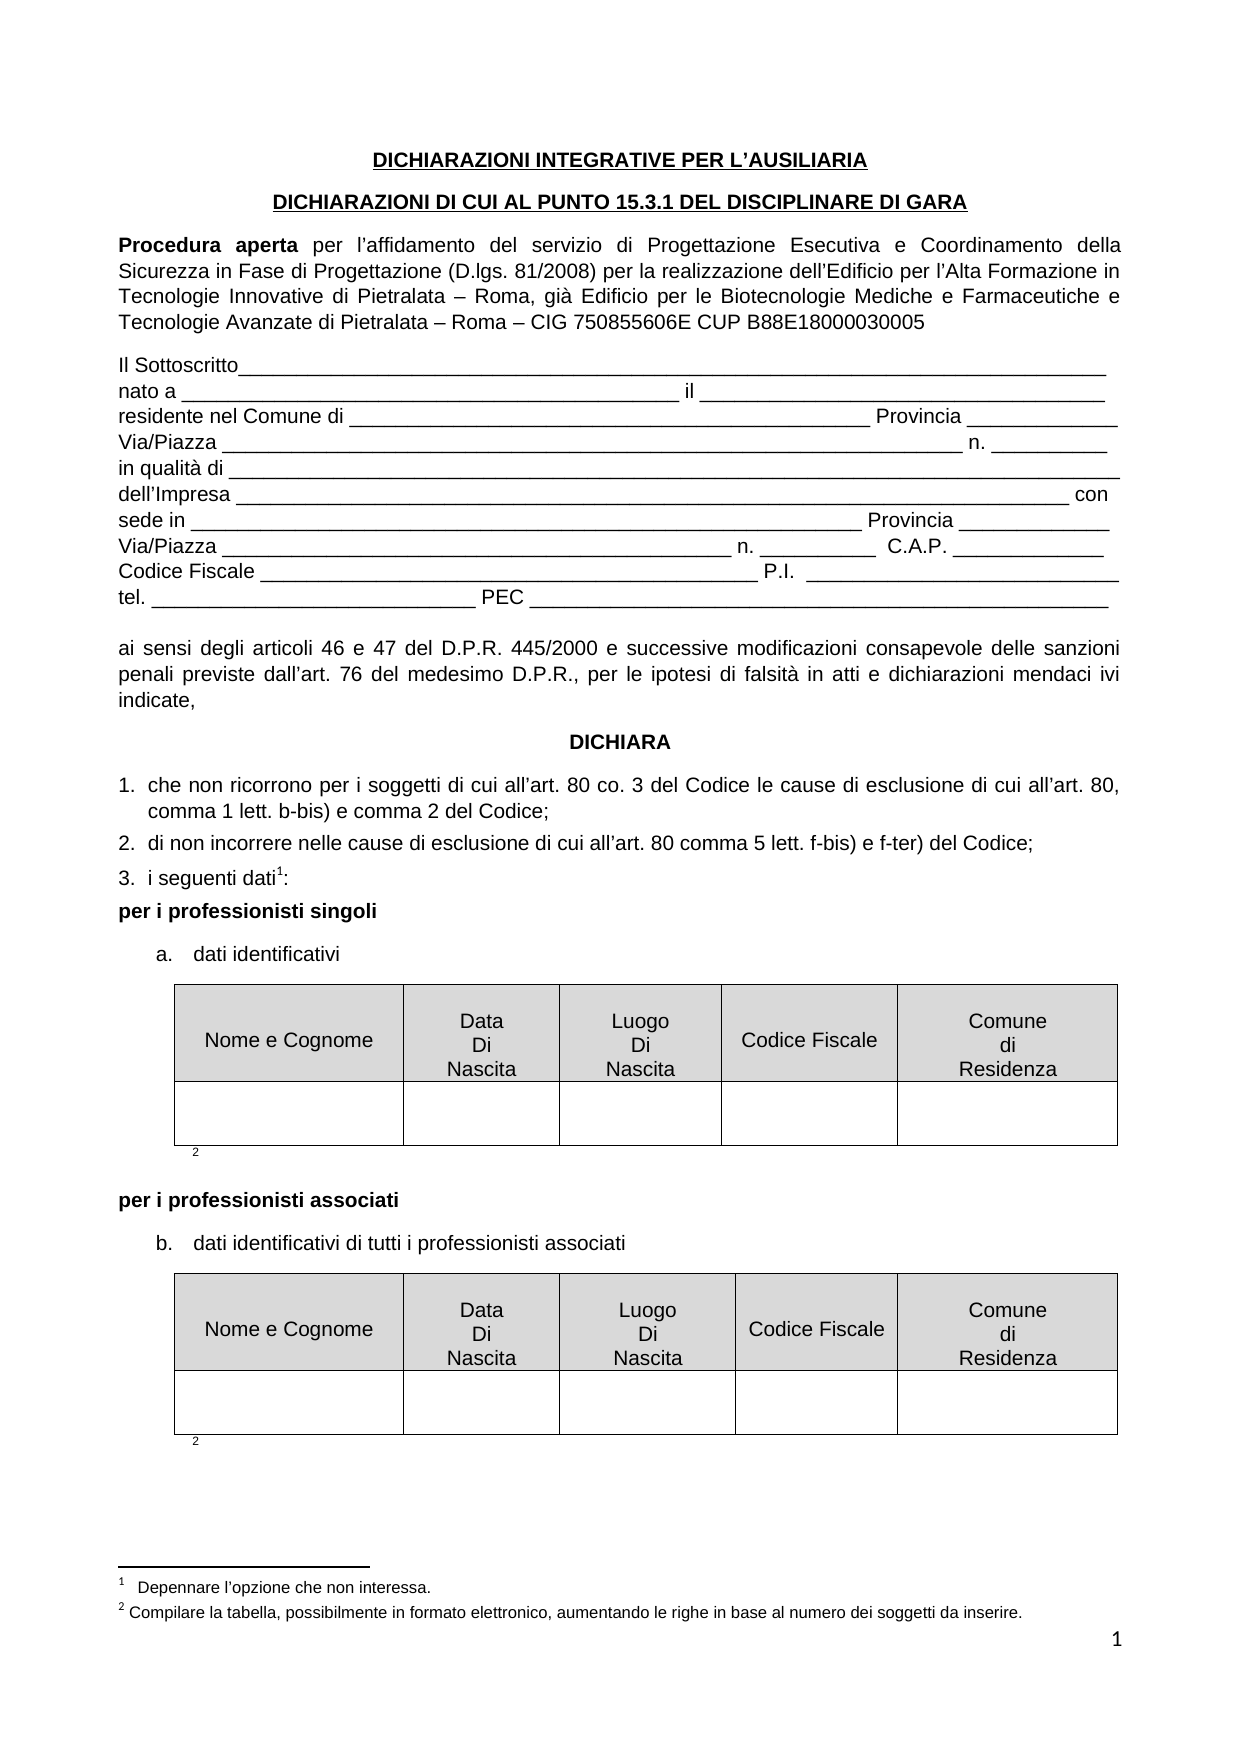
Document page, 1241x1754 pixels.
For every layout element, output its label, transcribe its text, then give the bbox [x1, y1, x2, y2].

list dati identificativi [156, 942, 1122, 966]
text Procedura aperta per l’affidamento del servizio di Progettazione Esecutiva e Coordinamento della Sicurezza in Fase di Progettazione (D.lgs. 81/2008) per la realizzazione dell’Edificio per l’Alta Formazione in Tecnologie Innovative di Pietralata – Roma, già Edificio per le Biotecnologie Mediche e Farmaceutiche e Tecnologie Avanzate di Pietralata – Roma – CIG 750855606E CUP B88E18000030005 [118, 233, 1122, 334]
table_header Nome e Cognome [175, 1274, 403, 1370]
text 2 [118, 1434, 1122, 1458]
table_header Comune di Residenza [898, 985, 1117, 1081]
table_cell [175, 1082, 403, 1144]
table_header Codice Fiscale [736, 1274, 897, 1370]
table_cell [722, 1082, 897, 1144]
table_header Nome e Cognome [175, 985, 403, 1081]
text per i professionisti singoli [118, 899, 1122, 923]
table_header Data Di Nascita [404, 985, 559, 1081]
table_header Codice Fiscale [722, 985, 897, 1081]
table_header Luogo Di Nascita [560, 985, 721, 1081]
list i seguenti dati: [118, 863, 1122, 891]
table_header Comune di Residenza [898, 1274, 1117, 1370]
text DICHIARA [118, 730, 1122, 754]
table_cell [560, 1371, 735, 1433]
text per i professionisti associati [118, 1188, 1122, 1212]
table_cell [898, 1371, 1117, 1433]
table_cell [404, 1371, 559, 1433]
text DICHIARAZIONI DI CUI AL PUNTO 15.3.1 DEL DISCIPLINARE DI GARA [118, 190, 1122, 214]
list che non ricorrono per i soggetti di cui all’art. 80 co. 3 del Codice le cause di esclusione di cui all’art. 80, comma 1 lett. b-bis) e comma 2 del Codice; [118, 773, 1122, 822]
table_header Luogo Di Nascita [560, 1274, 735, 1370]
list di non incorrere nelle cause di esclusione di cui all’art. 80 comma 5 lett. f-bis) e f-ter) del Codice; [118, 831, 1122, 854]
table_cell [736, 1371, 897, 1433]
table_cell [560, 1082, 721, 1144]
text nato a ___________________________________________ il ___________________________________ residente nel Comune di _____________________________________________ Provincia _____________ Via/Piazza ________________________________________________________________ n. __________ in qualità di _____________________________________________________________________________ dell’Impresa ________________________________________________________________________ con sede in __________________________________________________________ Provincia _____________ Via/Piazza ____________________________________________ n. __________ C.A.P. _____________ Codice Fiscale ___________________________________________ P.I. ___________________________ tel. ____________________________ PEC __________________________________________________ [118, 378, 1122, 609]
text ai sensi degli articoli 46 e 47 del D.P.R. 445/2000 e successive modificazioni consapevole delle sanzioni penali previste dall’art. 76 del medesimo D.P.R., per le ipotesi di falsità in atti e dichiarazioni mendaci ivi indicate, [118, 636, 1122, 712]
table_header Data Di Nascita [404, 1274, 559, 1370]
table_cell [175, 1371, 403, 1433]
table_cell [898, 1082, 1117, 1144]
text Il Sottoscritto___________________________________________________________________________ [118, 353, 1122, 377]
text DICHIARAZIONI INTEGRATIVE PER L’AUSILIARIA [118, 148, 1122, 172]
list dati identificativi di tutti i professionisti associati [156, 1231, 1122, 1254]
table_cell [404, 1082, 559, 1144]
